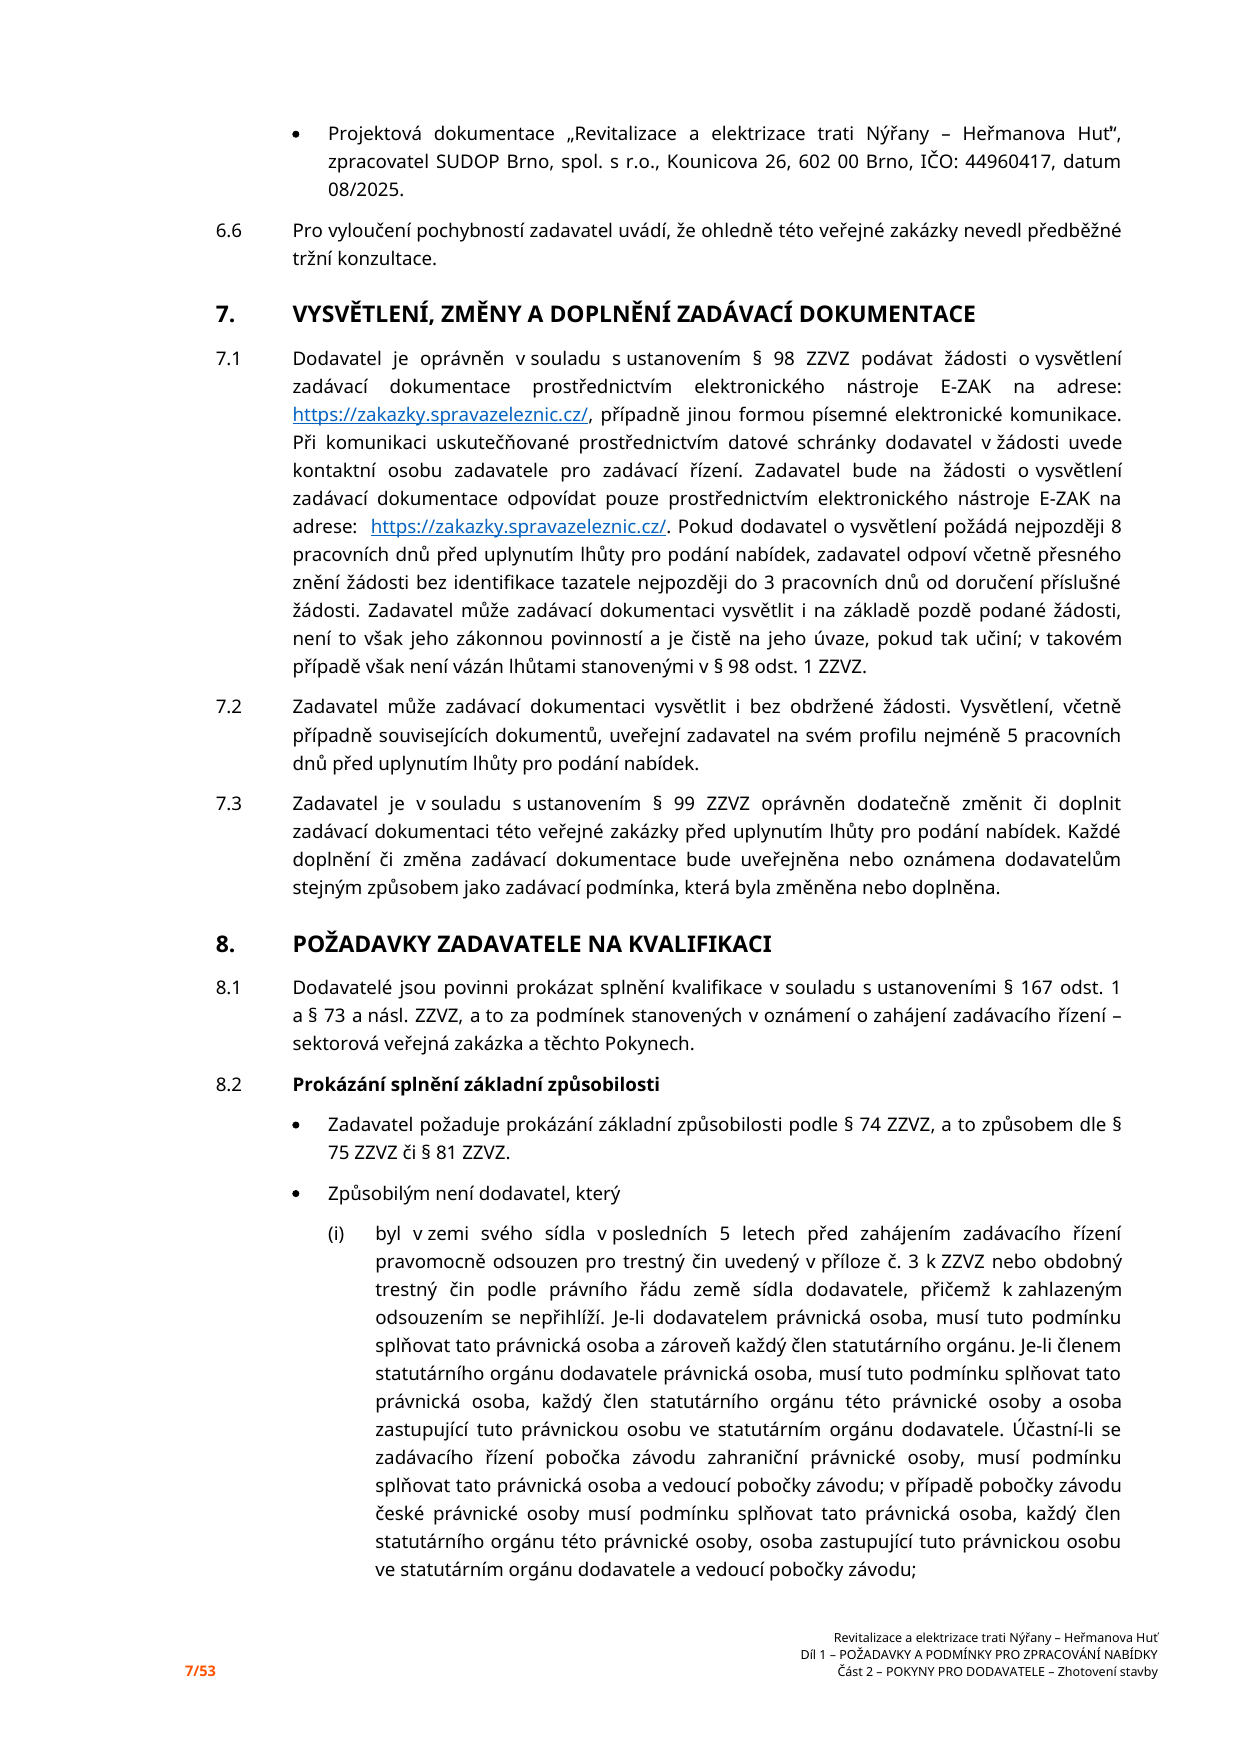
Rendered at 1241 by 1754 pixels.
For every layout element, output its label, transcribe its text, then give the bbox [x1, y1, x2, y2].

text Dodavatelé jsou povinni prokázat splnění kvalifikace v souladu s ustanoveními § 167 odst. 1 a § 73 a násl. ZZVZ, a to za podmínek stanovených v oznámení o zahájení zadávacího řízení – sektorová veřejná zakázka a těchto Pokynech. [216, 974, 1122, 1056]
text VYSVĚTLENÍ, ZMĚNY a DOPLNĚNÍ ZADÁVACÍ DOKUMENTACE [216, 298, 1122, 329]
text Prokázání splnění základní způsobilosti [216, 1071, 1122, 1096]
text Zadavatel je v souladu s ustanovením § 99 ZZVZ oprávněn dodatečně změnit či doplnit zadávací dokumentaci této veřejné zakázky před uplynutím lhůty pro podání nabídek. Každé doplnění či změna zadávací dokumentace bude uveřejněna nebo oznámena dodavatelům stejným způsobem jako zadávací podmínka, která byla změněna nebo doplněna. [216, 790, 1122, 900]
text Pro vyloučení pochybností zadavatel uvádí, že ohledně této veřejné zakázky nevedl předběžné tržní konzultace. [216, 217, 1122, 271]
text Zadavatel požaduje prokázání základní způsobilosti podle § 74 ZZVZ, a to způsobem dle § 75 ZZVZ či § 81 ZZVZ. [292, 1111, 1122, 1165]
text Dodavatel je oprávněn v souladu s ustanovením § 98 ZZVZ podávat žádosti o vysvětlení zadávací dokumentace prostřednictvím elektronického nástroje E-ZAK na adrese: https://zakazky.spravazeleznic.cz/, případně jinou formou písemné elektronické komunikace. Při komunikaci uskutečňované prostřednictvím datové schránky dodavatel v žádosti uvede kontaktní osobu zadavatele pro zadávací řízení. Zadavatel bude na žádosti o vysvětlení zadávací dokumentace odpovídat pouze prostřednictvím elektronického nástroje E-ZAK na adrese: https://zakazky.spravazeleznic.cz/. Pokud dodavatel o vysvětlení požádá nejpozději 8 pracovních dnů před uplynutím lhůty pro podání nabídek, zadavatel odpoví včetně přesného znění žádosti bez identifikace tazatele nejpozději do 3 pracovních dnů od doručení příslušné žádosti. Zadavatel může zadávací dokumentaci vysvětlit i na základě pozdě podané žádosti, není to však jeho zákonnou povinností a je čistě na jeho úvaze, pokud tak učiní; v takovém případě však není vázán lhůtami stanovenými v § 98 odst. 1 ZZVZ. [216, 345, 1122, 679]
text byl v zemi svého sídla v posledních 5 letech před zahájením zadávacího řízení pravomocně odsouzen pro trestný čin uvedený v příloze č. 3 k ZZVZ nebo obdobný trestný čin podle právního řádu země sídla dodavatele, přičemž k zahlazeným odsouzením se nepřihlíží. Je-li dodavatelem právnická osoba, musí tuto podmínku splňovat tato právnická osoba a zároveň každý člen statutárního orgánu. Je-li členem statutárního orgánu dodavatele právnická osoba, musí tuto podmínku splňovat tato právnická osoba, každý člen statutárního orgánu této právnické osoby a osoba zastupující tuto právnickou osobu ve statutárním orgánu dodavatele. Účastní-li se zadávacího řízení pobočka závodu zahraniční právnické osoby, musí podmínku splňovat tato právnická osoba a vedoucí pobočky závodu; v případě pobočky závodu české právnické osoby musí podmínku splňovat tato právnická osoba, každý člen statutárního orgánu této právnické osoby, osoba zastupující tuto právnickou osobu ve statutárním orgánu dodavatele a vedoucí pobočky závodu; [328, 1221, 1122, 1582]
text Zadavatel může zadávací dokumentaci vysvětlit i bez obdržené žádosti. Vysvětlení, včetně případně souvisejících dokumentů, uveřejní zadavatel na svém profilu nejméně 5 pracovních dnů před uplynutím lhůty pro podání nabídek. [216, 694, 1122, 775]
text Způsobilým není dodavatel, který [292, 1180, 1122, 1206]
text Projektová dokumentace „Revitalizace a elektrizace trati Nýřany – Heřmanova Huť“, zpracovatel SUDOP Brno, spol. s r.o., Kounicova 26, 602 00 Brno, IČO: 44960417, datum 08/2025. [292, 121, 1122, 202]
text POŽADAVKY ZADAVATELE NA KVALIFIKACI [216, 927, 1122, 959]
